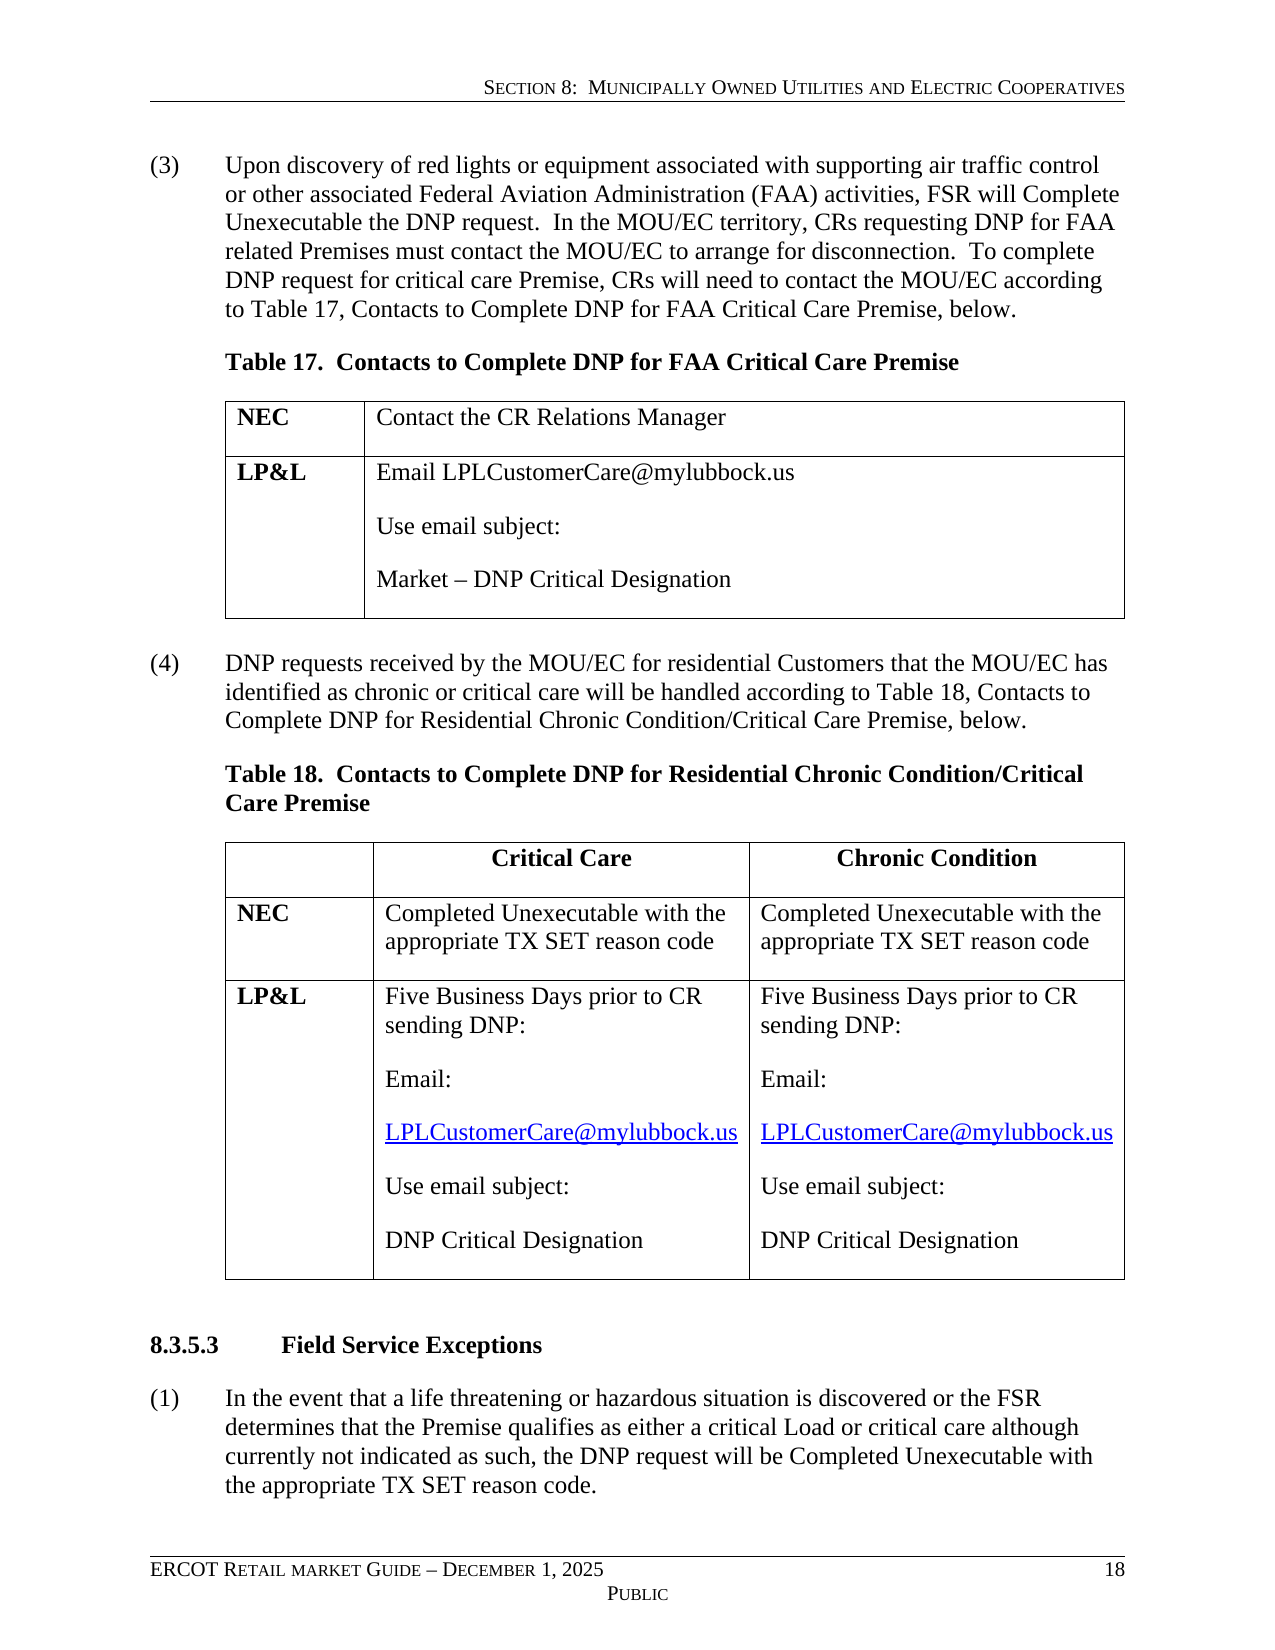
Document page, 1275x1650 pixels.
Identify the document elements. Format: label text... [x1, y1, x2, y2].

text Table 17. Contacts to Complete DNP for FAA Critical Care Premise [225, 347, 1125, 376]
table_header Contact the CR Relations Manager [365, 402, 1124, 456]
text (3) Upon discovery of red lights or equipment associated with supporting air traffic control or other associated Federal Aviation Administration (FAA) activities, FSR will Complete Unexecutable the DNP request. In the MOU/EC territory, CRs requesting DNP for FAA related Premises must contact the MOU/EC to arrange for disconnection. To complete DNP request for critical care Premise, CRs will need to contact the MOU/EC according to Table 17, Contacts to Complete DNP for FAA Critical Care Premise, below. [150, 150, 1125, 322]
table_cell NEC [226, 898, 373, 980]
text (4) DNP requests received by the MOU/EC for residential Customers that the MOU/EC has identified as chronic or critical care will be handled according to Table 18, Contacts to Complete DNP for Residential Chronic Condition/Critical Care Premise, below. [150, 648, 1125, 734]
table_header [226, 843, 373, 897]
table_cell LP&L [226, 981, 373, 1279]
text (1) In the event that a life threatening or hazardous situation is discovered or the FSR determines that the Premise qualifies as either a critical Load or critical care although currently not indicated as such, the DNP request will be Completed Unexecutable with the appropriate TX SET reason code. [150, 1383, 1125, 1498]
text Table 18. Contacts to Complete DNP for Residential Chronic Condition/Critical Care Premise [225, 759, 1125, 817]
table_header NEC [226, 402, 364, 456]
table_header Critical Care [374, 843, 749, 897]
table_cell Completed Unexecutable with the appropriate TX SET reason code [750, 898, 1124, 980]
table_cell Five Business Days prior to CR sending DNP: Email: LPLCustomerCare@mylubbock.us Use email subject: DNP Critical Designation [374, 981, 749, 1279]
table_cell Email LPLCustomerCare@mylubbock.us Use email subject: Market – DNP Critical Designation [365, 457, 1124, 618]
table_header Chronic Condition [750, 843, 1124, 897]
table_cell Completed Unexecutable with the appropriate TX SET reason code [374, 898, 749, 980]
table_cell Five Business Days prior to CR sending DNP: Email: LPLCustomerCare@mylubbock.us Use email subject: DNP Critical Designation [750, 981, 1124, 1279]
text 8.3.5.3 Field Service Exceptions [150, 1330, 1125, 1358]
table_cell LP&L [226, 457, 364, 618]
